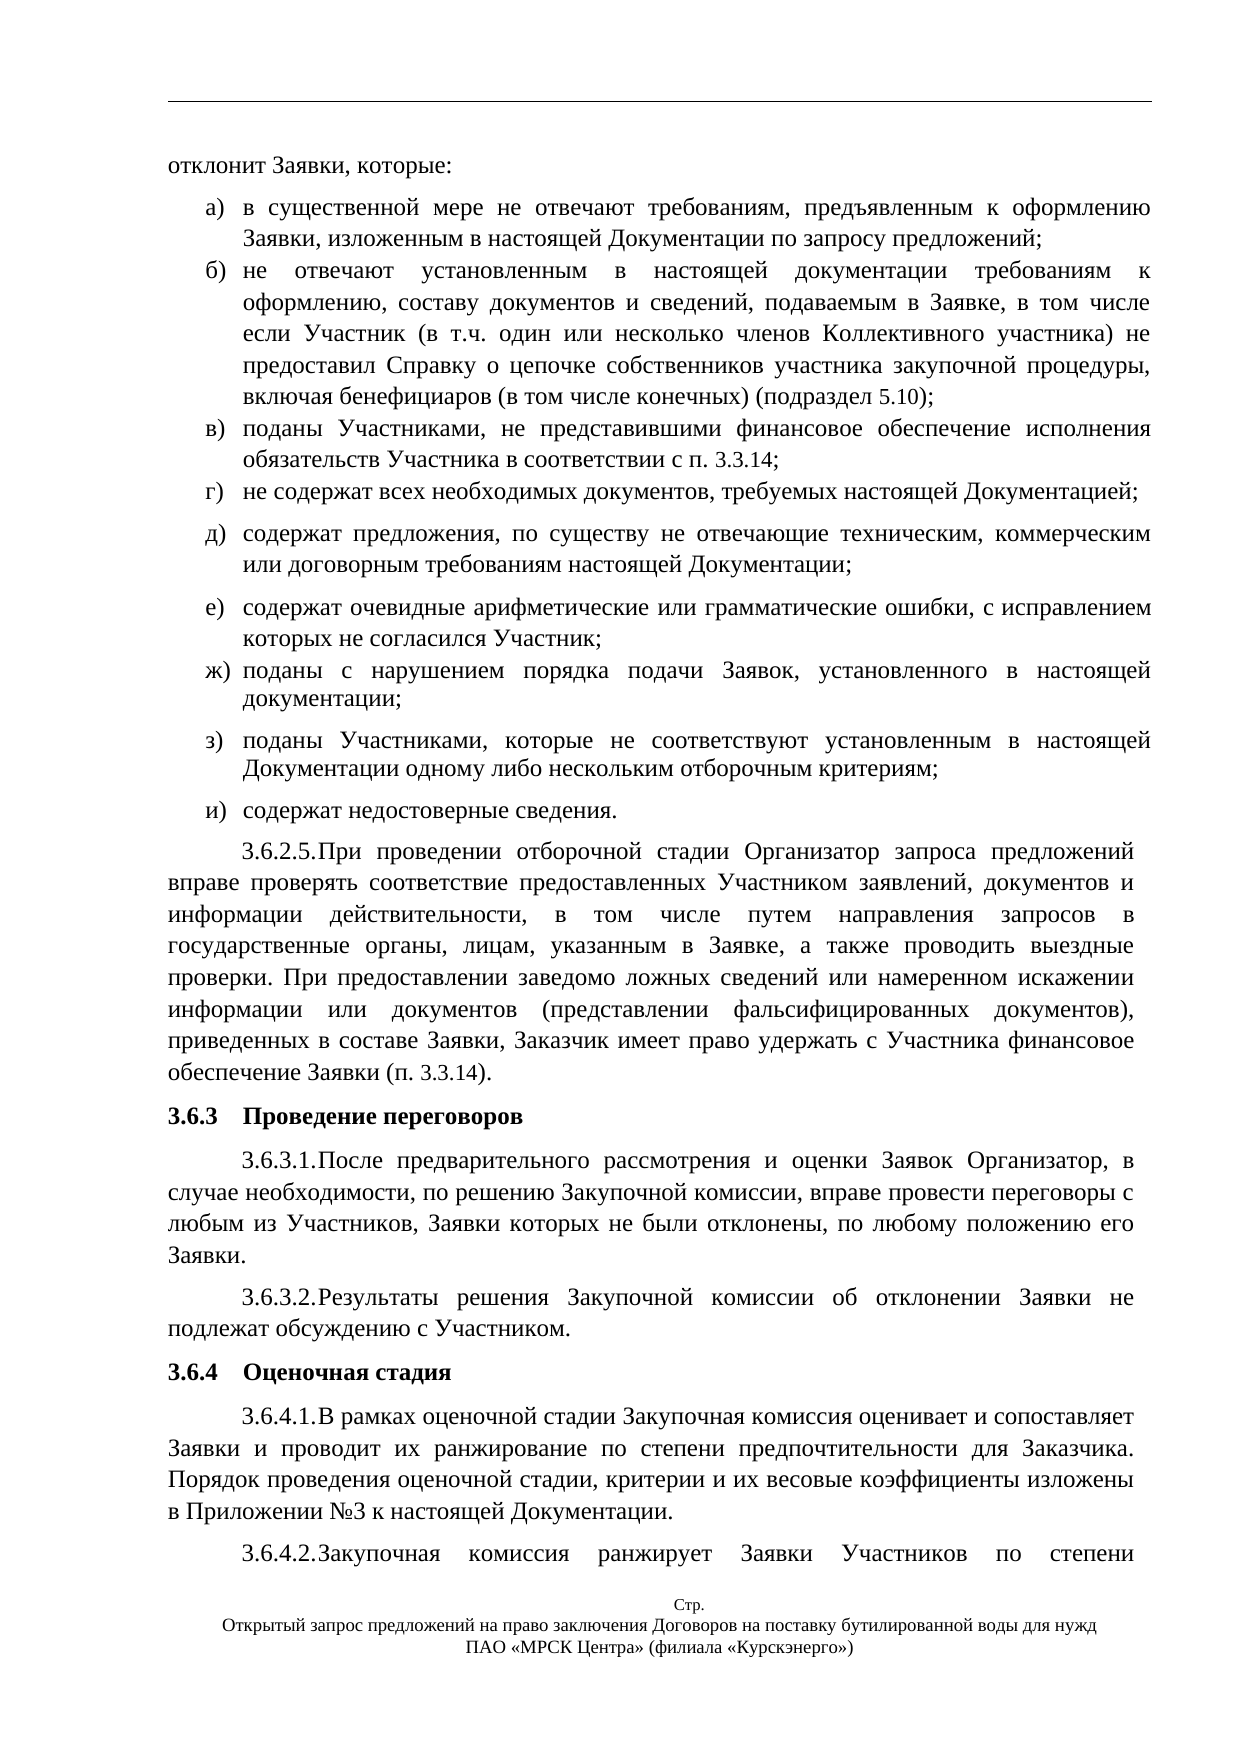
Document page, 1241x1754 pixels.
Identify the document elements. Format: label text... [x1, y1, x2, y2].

list Результаты решения Закупочной комиссии об отклонении Заявки не подлежат обсуждению с Участником. [168, 1282, 1135, 1342]
subtitle Проведение переговоров [168, 1101, 1152, 1130]
list не содержат всех необходимых документов, требуемых настоящей Документацией; [205, 476, 1152, 505]
subtitle Оценочная стадия [168, 1357, 1152, 1386]
list поданы Участниками, не представившими финансовое обеспечение исполнения обязательств Участника в соответствии с п. 3.3.14; [205, 413, 1152, 473]
list После предварительного рассмотрения и оценки Заявок Организатор, в случае необходимости, по решению Закупочной комиссии, вправе провести переговоры с любым из Участников, Заявки которых не были отклонены, по любому положению его Заявки. [168, 1145, 1135, 1268]
list содержат предложения, по существу не отвечающие техническим, коммерческим или договорным требованиям настоящей Документации; [205, 518, 1152, 578]
list не отвечают установленным в настоящей документации требованиям к оформлению, составу документов и сведений, подаваемым в Заявке, в том числе если Участник (в т.ч. один или несколько членов Коллективного участника) не предоставил Справку о цепочке собственников участника закупочной процедуры, включая бенефициаров (в том числе конечных) (подраздел 5.10); [205, 255, 1152, 410]
list поданы с нарушением порядка подачи Заявок, установленного в настоящей документации; [205, 655, 1152, 712]
list В рамках оценочной стадии Закупочная комиссия оценивает и сопоставляет Заявки и проводит их ранжирование по степени предпочтительности для Заказчика. Порядок проведения оценочной стадии, критерии и их весовые коэффициенты изложены в Приложении №3 к настоящей Документации. [168, 1401, 1135, 1525]
list содержат недостоверные сведения. [205, 795, 1152, 823]
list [168, 1538, 1135, 1567]
list поданы Участниками, которые не соответствуют установленным в настоящей Документации одному либо нескольким отборочным критериям; [205, 725, 1152, 782]
list в существенной мере не отвечают требованиям, предъявленным к оформлению Заявки, изложенным в настоящей Документации по запросу предложений; [205, 192, 1152, 252]
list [168, 150, 1135, 179]
list содержат очевидные арифметические или грамматические ошибки, с исправлением которых не согласился Участник; [205, 592, 1152, 652]
list При проведении отборочной стадии Организатор запроса предложений вправе проверять соответствие предоставленных Участником заявлений, документов и информации действительности, в том числе путем направления запросов в государственные органы, лицам, указанным в Заявке, а также проводить выездные проверки. При предоставлении заведомо ложных сведений или намеренном искажении информации или документов (представлении фальсифицированных документов), приведенных в составе Заявки, Заказчик имеет право удержать с Участника финансовое обеспечение Заявки (п. 3.3.14). [168, 836, 1135, 1086]
